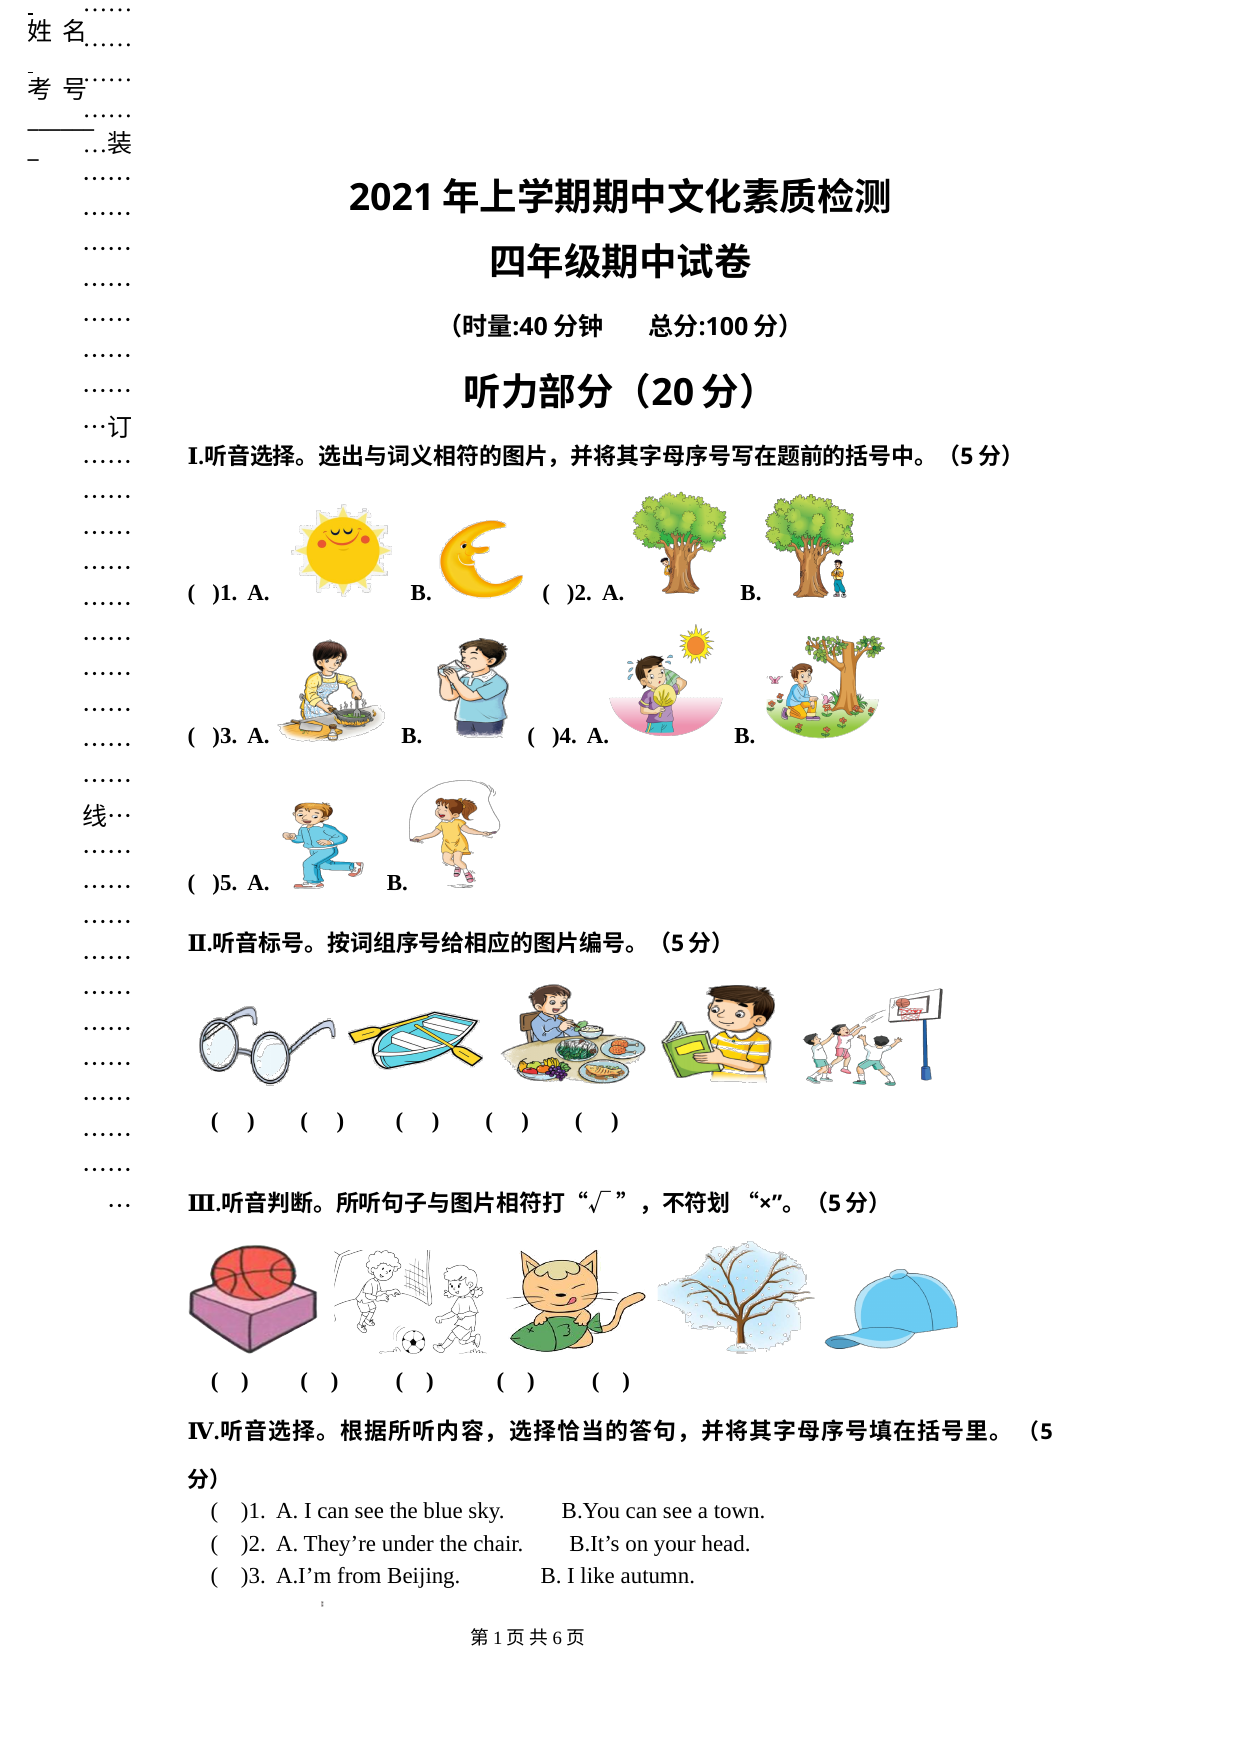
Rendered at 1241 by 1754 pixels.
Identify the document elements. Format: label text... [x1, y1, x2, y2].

picture [437, 519, 525, 601]
text Ⅳ.听音选择。根据所听内容，选择恰当的答句，并将其字母序号填在括号里。（5分） [187, 1397, 1053, 1494]
picture [281, 802, 364, 891]
picture [407, 779, 502, 891]
picture [820, 1267, 966, 1354]
text ( )2. A. They’re under the chair. B.It’s on your head. [187, 1527, 1053, 1559]
picture [348, 994, 483, 1087]
text Ⅰ.听音选择。选出与词义相符的图片，并将其字母序号写在题前的括号中。（5分） [187, 422, 1053, 487]
picture [193, 993, 337, 1087]
picture [505, 1245, 652, 1354]
text 听力部分（20分） [187, 357, 1053, 422]
text ( ) ( ) ( ) ( ) ( ) [187, 1104, 1053, 1137]
picture [187, 1239, 323, 1354]
picture [761, 490, 863, 601]
text ( )5. A. B. [187, 779, 1053, 909]
picture [275, 632, 390, 744]
picture [766, 622, 891, 744]
text ( ) ( ) ( ) ( ) ( ) [187, 1364, 1053, 1397]
text （时量:40分钟 总分:100分） [187, 292, 1053, 357]
picture [799, 984, 947, 1087]
text Ⅱ.听音标号。按词组序号给相应的图片编号。（5分） [187, 909, 1053, 974]
picture [609, 617, 723, 744]
picture [500, 974, 794, 1087]
picture [275, 492, 405, 601]
picture [334, 1250, 487, 1354]
text 2021年上学期期中文化素质检测 [187, 162, 1053, 227]
text ( )1. A. I can see the blue sky. B.You can see a town. [187, 1494, 1053, 1527]
picture [629, 487, 735, 601]
picture [657, 1234, 815, 1354]
text 四年级期中试卷 [187, 227, 1053, 292]
text Ⅲ.听音判断。所听句子与图片相符打“√ ”，不符划 “×”。（5分） [187, 1169, 1053, 1234]
text ( )3. A.I’m from Beijing. B. I like autumn. [187, 1559, 1053, 1592]
picture [427, 633, 516, 744]
